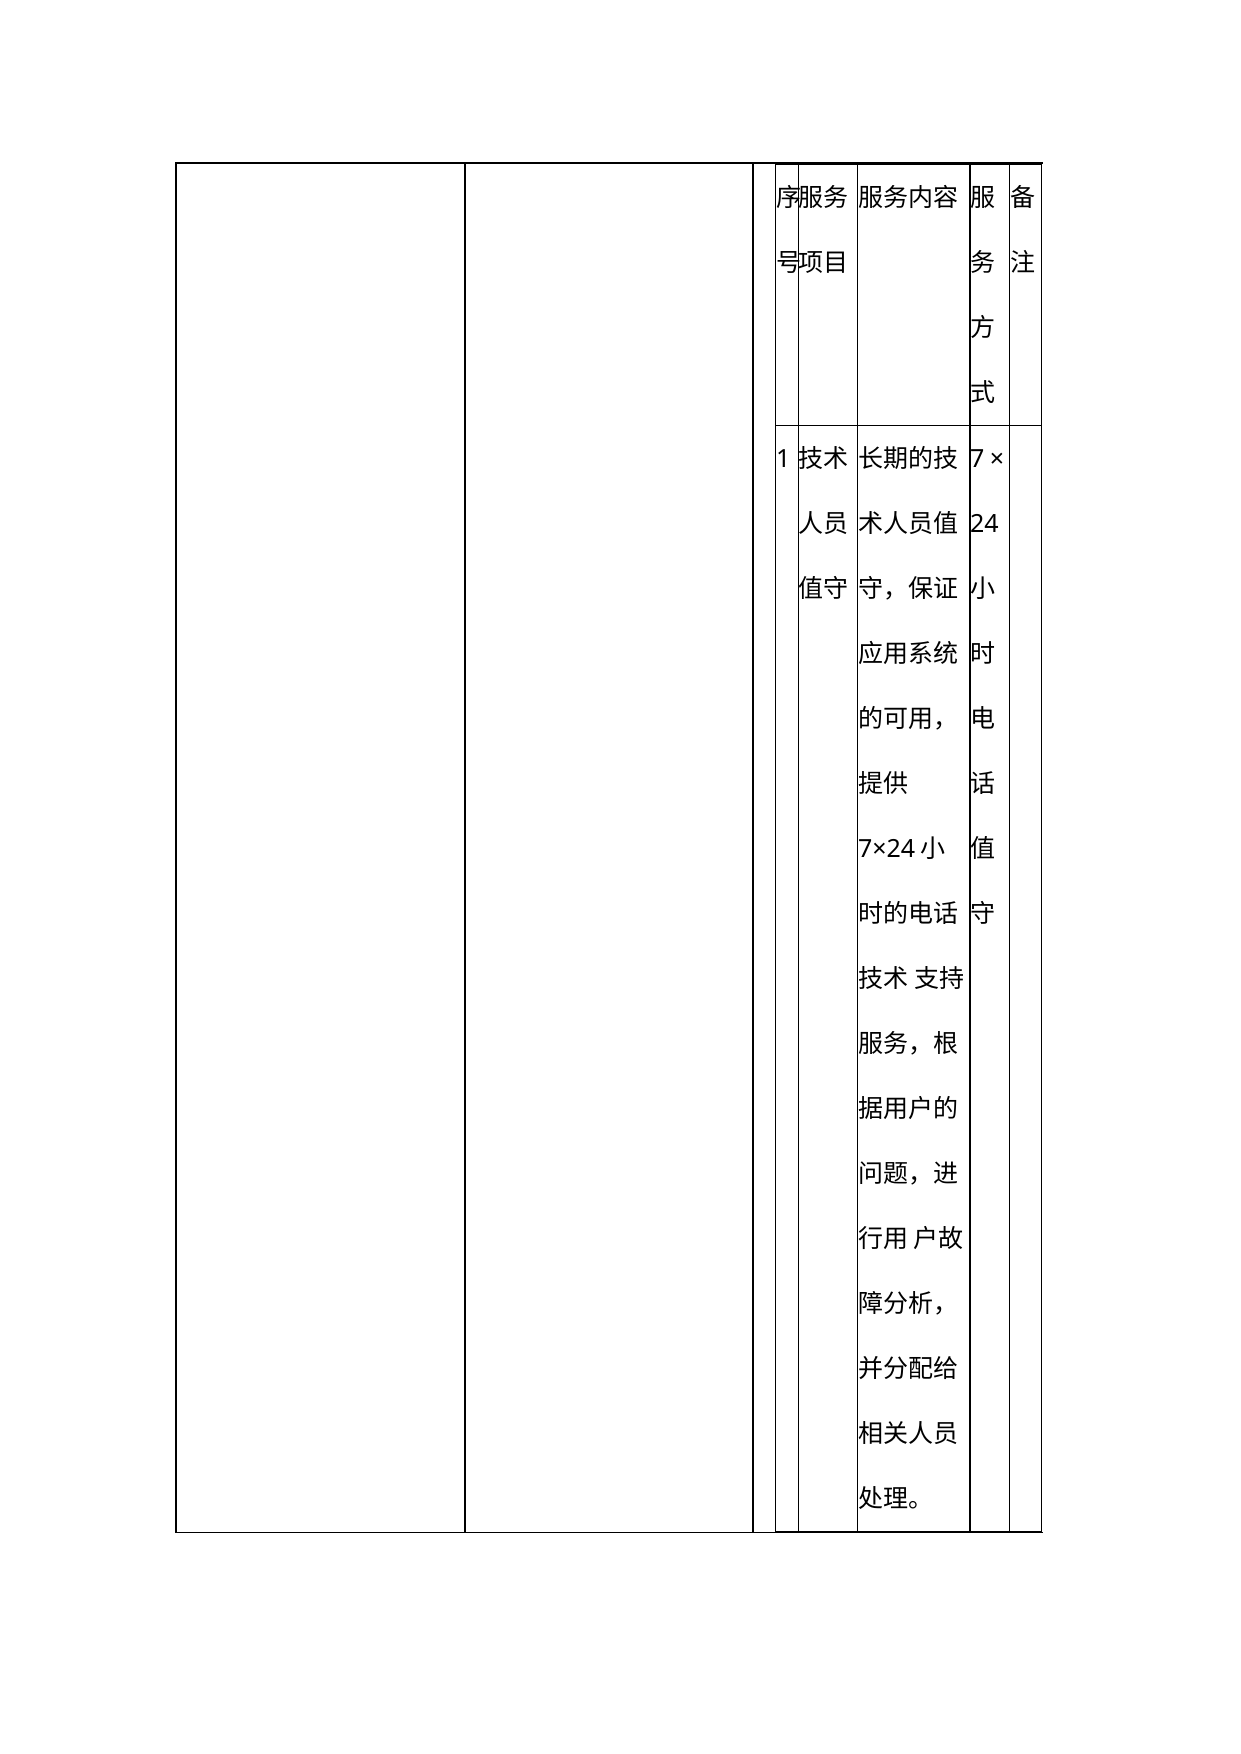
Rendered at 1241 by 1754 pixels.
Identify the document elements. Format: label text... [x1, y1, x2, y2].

table_cell ★ [466, 164, 752, 1532]
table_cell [754, 164, 775, 1532]
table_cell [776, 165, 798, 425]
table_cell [1010, 426, 1041, 1531]
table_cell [776, 426, 798, 1531]
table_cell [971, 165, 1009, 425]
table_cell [858, 426, 969, 1531]
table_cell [799, 426, 857, 1531]
table_cell 1 [177, 164, 464, 1532]
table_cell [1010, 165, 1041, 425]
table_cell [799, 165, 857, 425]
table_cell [971, 426, 1009, 1531]
